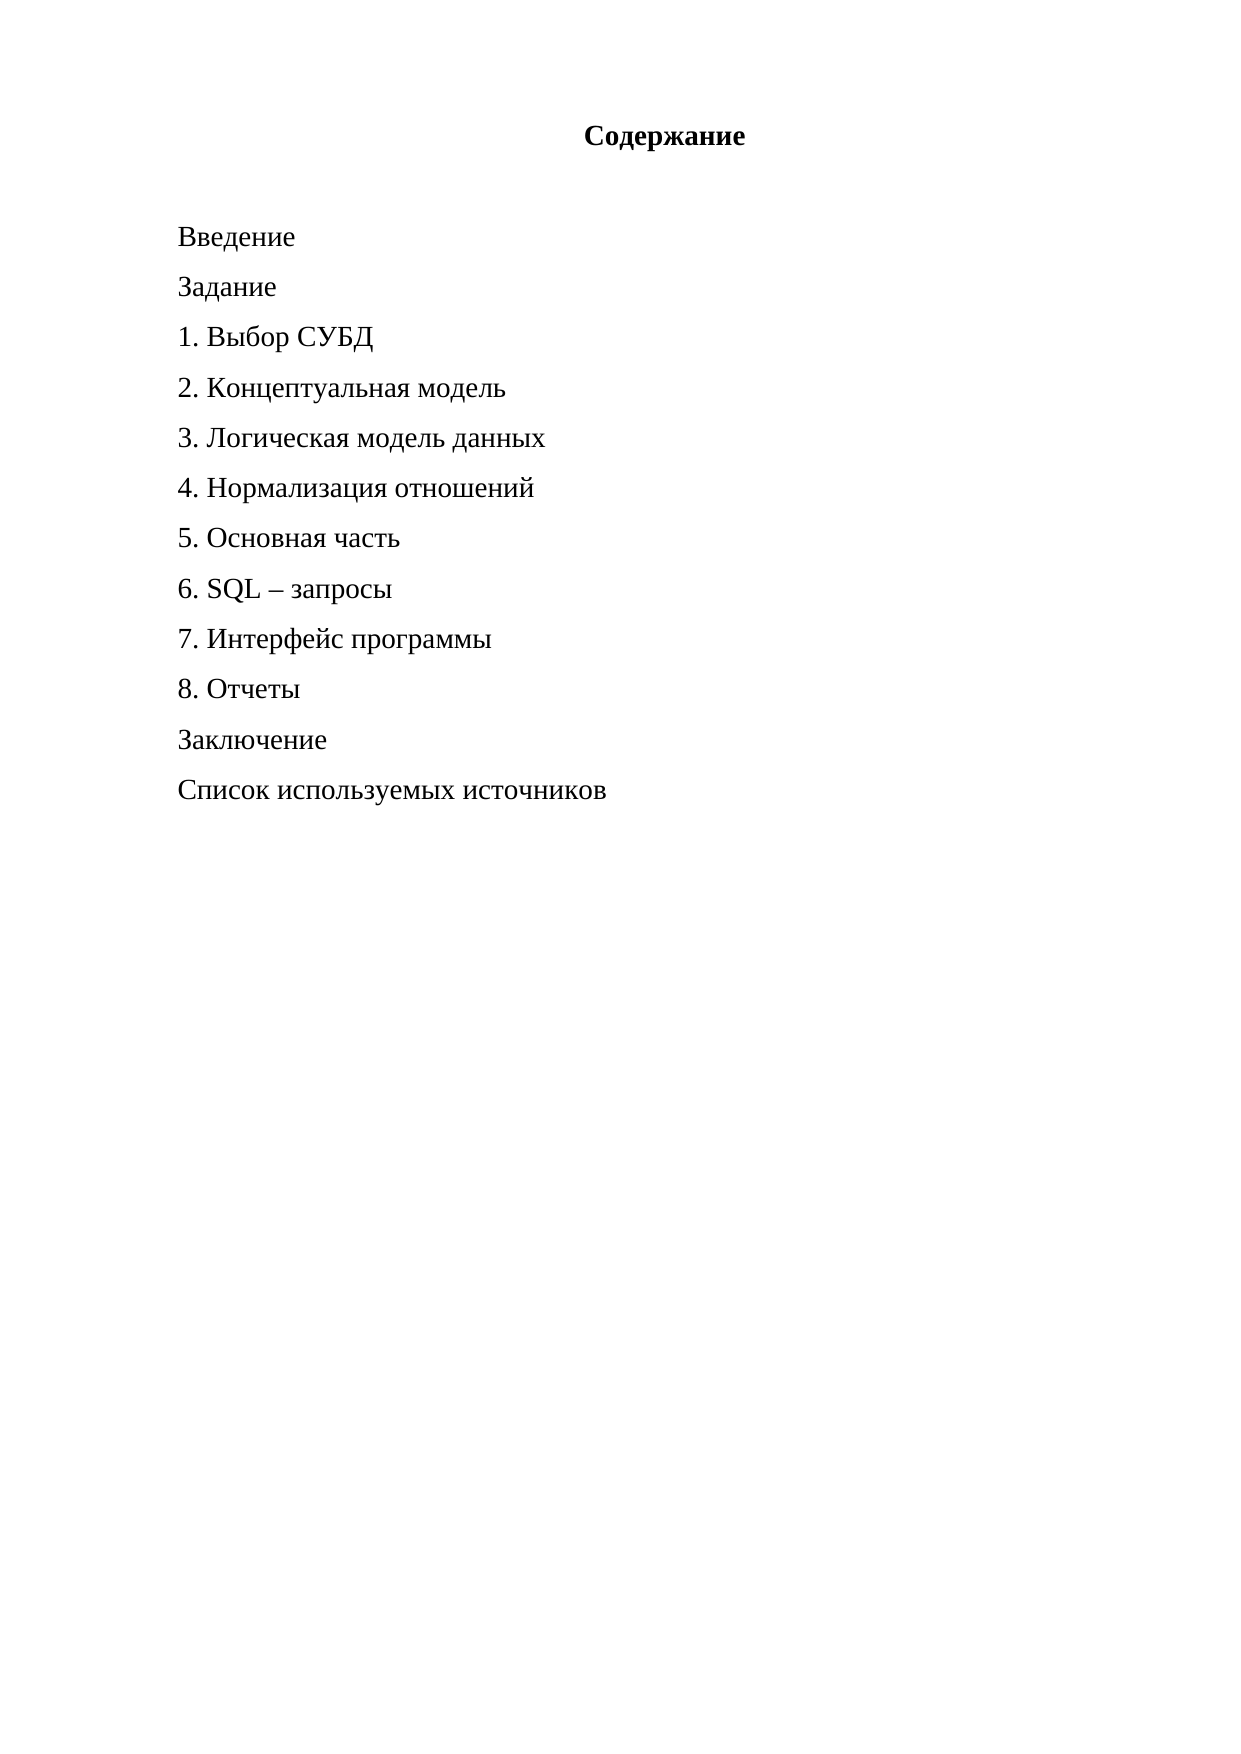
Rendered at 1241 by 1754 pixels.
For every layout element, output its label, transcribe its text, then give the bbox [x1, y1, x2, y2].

text Содержание [177, 118, 1152, 152]
text 7. Интерфейс программы [177, 621, 1152, 655]
text 1. Выбор СУБД [177, 319, 1152, 353]
text 5. Основная часть [177, 521, 1152, 554]
text Задание [177, 269, 1152, 303]
text 4. Нормализация отношений [177, 470, 1152, 504]
text Введение [177, 219, 1152, 252]
text 6. SQL – запросы [177, 571, 1152, 604]
text Список используемых источников [177, 772, 1152, 806]
text 2. Концептуальная модель [177, 370, 1152, 403]
text Заключение [177, 722, 1152, 755]
text 8. Отчеты [177, 672, 1152, 705]
text 3. Логическая модель данных [177, 420, 1152, 453]
